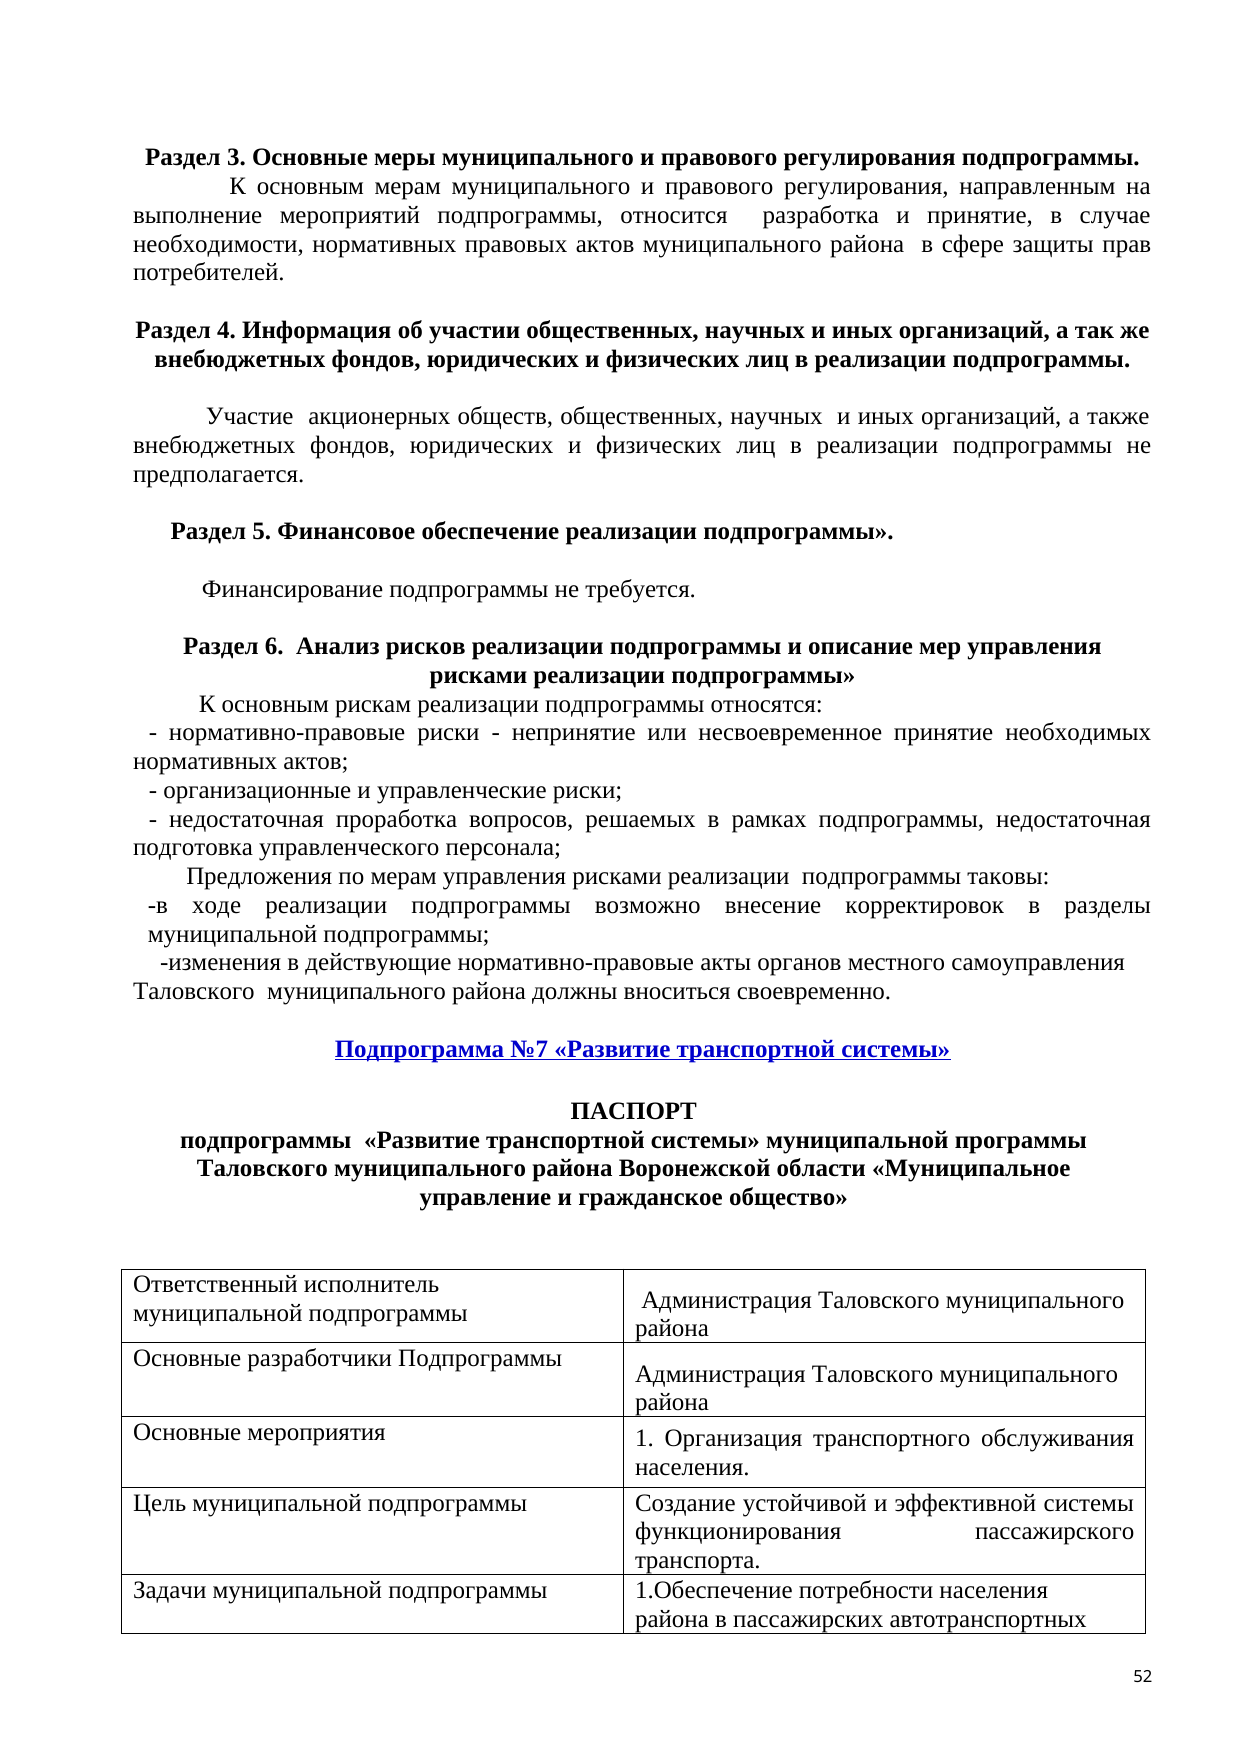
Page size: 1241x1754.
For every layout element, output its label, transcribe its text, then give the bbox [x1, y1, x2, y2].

text - организационные и управленческие риски; [133, 775, 1152, 804]
text - нормативно-правовые риски - непринятие или несвоевременное принятие необходимых нормативных актов; [133, 717, 1152, 775]
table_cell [624, 1575, 1145, 1632]
table_cell Основные мероприятия [122, 1417, 623, 1487]
table_cell Ответственный исполнитель муниципальной подпрограммы [122, 1270, 623, 1342]
table_header ПАСПОРТ подпрограммы «Развитие транспортной системы» муниципальной программы Таловского муниципального района Воронежской области «Муниципальное управление и гражданское общество» [122, 1096, 1145, 1268]
table_cell 1. Организация транспортного обслуживания населения. [624, 1417, 1145, 1487]
table_cell Основные разработчики Подпрограммы [122, 1343, 623, 1416]
text -изменения в действующие нормативно-правовые акты органов местного самоуправления [133, 947, 1152, 976]
text -в ходе реализации подпрограммы возможно внесение корректировок в разделы муниципальной подпрограммы; [148, 890, 1152, 947]
text К основным мерам муниципального и правового регулирования, направленным на выполнение мероприятий подпрограммы, относится разработка и принятие, в случае необходимости, нормативных правовых актов муниципального района в сфере защиты прав потребителей. [133, 171, 1152, 286]
text Финансирование подпрограммы не требуется. [133, 574, 1152, 602]
text К основным рискам реализации подпрограммы относятся: [133, 689, 1152, 717]
table_cell Администрация Таловского муниципального района [624, 1343, 1145, 1416]
text Предложения по мерам управления рисками реализации подпрограммы таковы: [133, 861, 1152, 890]
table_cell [122, 1575, 623, 1632]
text Раздел 4. Информация об участии общественных, научных и иных организаций, а так же внебюджетных фондов, юридических и физических лиц в реализации подпрограммы. [133, 315, 1152, 372]
table_cell Цель муниципальной подпрограммы [122, 1488, 623, 1574]
table_cell Создание устойчивой и эффективной системы функционирования пассажирского транспорта. [624, 1488, 1145, 1574]
text Участие акционерных обществ, общественных, научных и иных организаций, а также внебюджетных фондов, юридических и физических лиц в реализации подпрограммы не предполагается. [133, 401, 1152, 487]
text Раздел 5. Финансовое обеспечение реализации подпрограммы». [170, 516, 1152, 545]
text Таловского муниципального района должны вноситься своевременно. [133, 976, 1152, 1005]
subtitle Раздел 6. Анализ рисков реализации подпрограммы и описание мер управления рисками реализации подпрограммы» [133, 631, 1152, 689]
text - недостаточная проработка вопросов, решаемых в рамках подпрограммы, недостаточная подготовка управленческого персонала; [133, 804, 1152, 861]
subtitle Раздел 3. Основные меры муниципального и правового регулирования подпрограммы. [133, 142, 1152, 171]
table_cell Администрация Таловского муниципального района [624, 1270, 1145, 1342]
text Подпрограмма №7 «Развитие транспортной системы» [133, 1034, 1152, 1062]
